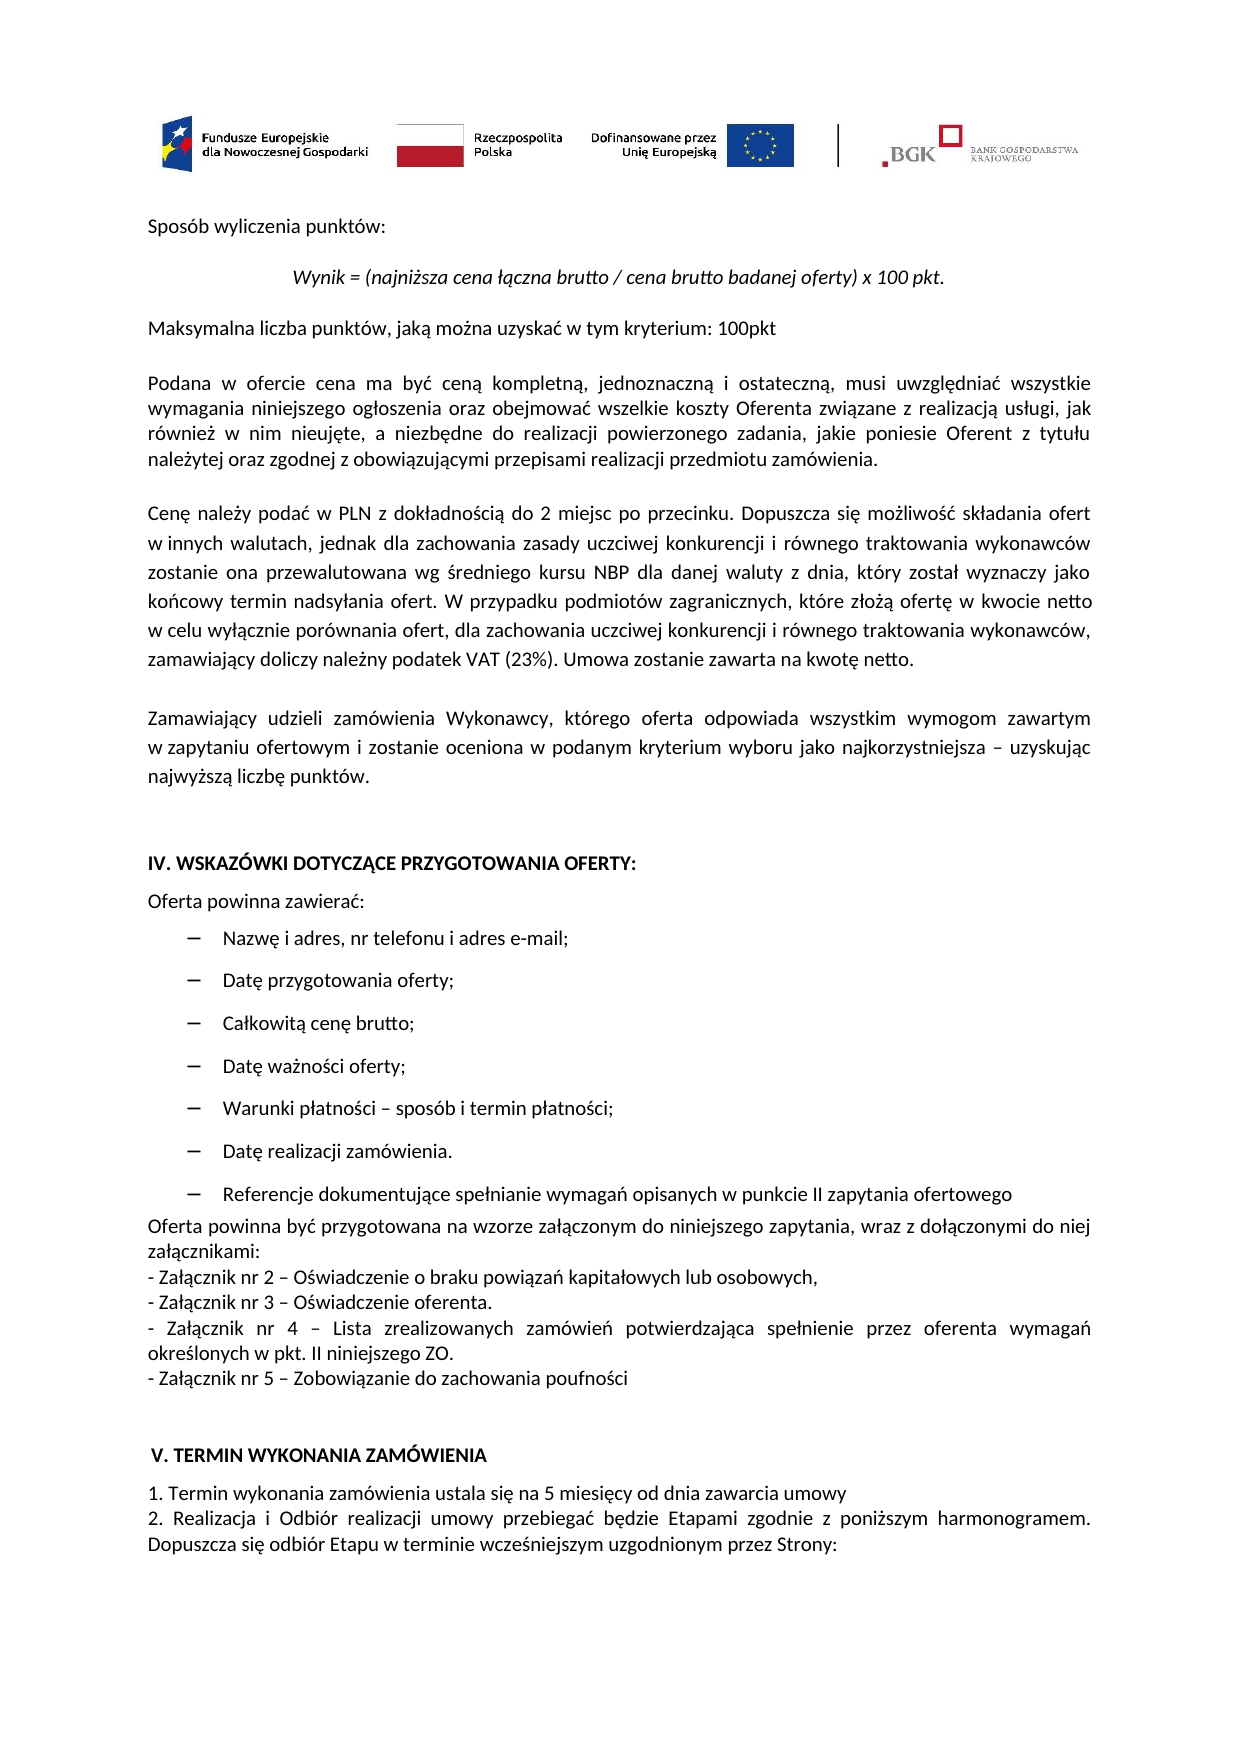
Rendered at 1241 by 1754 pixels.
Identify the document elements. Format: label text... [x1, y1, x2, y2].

picture [147, 101, 1093, 186]
text Oferta powinna być przygotowana na wzorze załączonym do niniejszego zapytania, wraz z dołączonymi do niej załącznikami: [148, 1213, 1092, 1264]
text - Załącznik nr 3 – Oświadczenie oferenta. [148, 1289, 1092, 1315]
text - Załącznik nr 2 – Oświadczenie o braku powiązań kapitałowych lub osobowych, [148, 1264, 1092, 1289]
text - Załącznik nr 4 – Lista zrealizowanych zamówień potwierdzająca spełnienie przez oferenta wymagań określonych w pkt. II niniejszego ZO. [148, 1315, 1092, 1366]
list Datę ważności oferty; [185, 1042, 1092, 1085]
text Maksymalna liczba punktów, jaką można uzyskać w tym kryterium: 100pkt [148, 315, 1092, 341]
text IV. WSKAZÓWKI DOTYCZĄCE PRZYGOTOWANIA OFERTY: [148, 851, 1092, 876]
list Datę przygotowania oferty; [185, 957, 1092, 999]
list Warunki płatności – sposób i termin płatności; [185, 1085, 1092, 1128]
list Nazwę i adres, nr telefonu i adres e-mail; [185, 914, 1092, 957]
text Wynik = (najniższa cena łączna brutto / cena brutto badanej oferty) x 100 pkt. [148, 264, 1092, 290]
list Całkowitą cenę brutto; [185, 999, 1092, 1042]
text Podana w ofercie cena ma być ceną kompletną, jednoznaczną i ostateczną, musi uwzględniać wszystkie wymagania niniejszego ogłoszenia oraz obejmować wszelkie koszty Oferenta związane z realizacją usługi, jak również w nim nieujęte, a niezbędne do realizacji powierzonego zadania, jakie poniesie Oferent z tytułu należytej oraz zgodnej z obowiązującymi przepisami realizacji przedmiotu zamówienia. [148, 370, 1092, 471]
text Sposób wyliczenia punktów: [148, 213, 1092, 239]
list Referencje dokumentujące spełnianie wymagań opisanych w punkcie II zapytania ofertowego [185, 1170, 1092, 1213]
list Datę realizacji zamówienia. [185, 1128, 1092, 1170]
text - Załącznik nr 5 – Zobowiązanie do zachowania poufności [148, 1366, 1092, 1391]
text V. TERMIN WYKONANIA ZAMÓWIENIA [151, 1442, 1092, 1467]
text 2. Realizacja i Odbiór realizacji umowy przebiegać będzie Etapami zgodnie z poniższym harmonogramem. Dopuszcza się odbiór Etapu w terminie wcześniejszym uzgodnionym przez Strony: [148, 1505, 1092, 1556]
text Oferta powinna zawierać: [148, 889, 1092, 914]
text Zamawiający udzieli zamówienia Wykonawcy, którego oferta odpowiada wszystkim wymogom zawartym w zapytaniu ofertowym i zostanie oceniona w podanym kryterium wyboru jako najkorzystniejsza – uzyskując najwyższą liczbę punktów. [148, 705, 1092, 788]
text Cenę należy podać w PLN z dokładnością do 2 miejsc po przecinku. Dopuszcza się możliwość składania ofert w innych walutach, jednak dla zachowania zasady uczciwej konkurencji i równego traktowania wykonawców zostanie ona przewalutowana wg średniego kursu NBP dla danej waluty z dnia, który został wyznaczy jako końcowy termin nadsyłania ofert. W przypadku podmiotów zagranicznych, które złożą ofertę w kwocie netto w celu wyłącznie porównania ofert, dla zachowania uczciwej konkurencji i równego traktowania wykonawców, zamawiający doliczy należny podatek VAT (23%). Umowa zostanie zawarta na kwotę netto. [148, 501, 1092, 672]
text 1. Termin wykonania zamówienia ustala się na 5 miesięcy od dnia zawarcia umowy [148, 1480, 1092, 1505]
